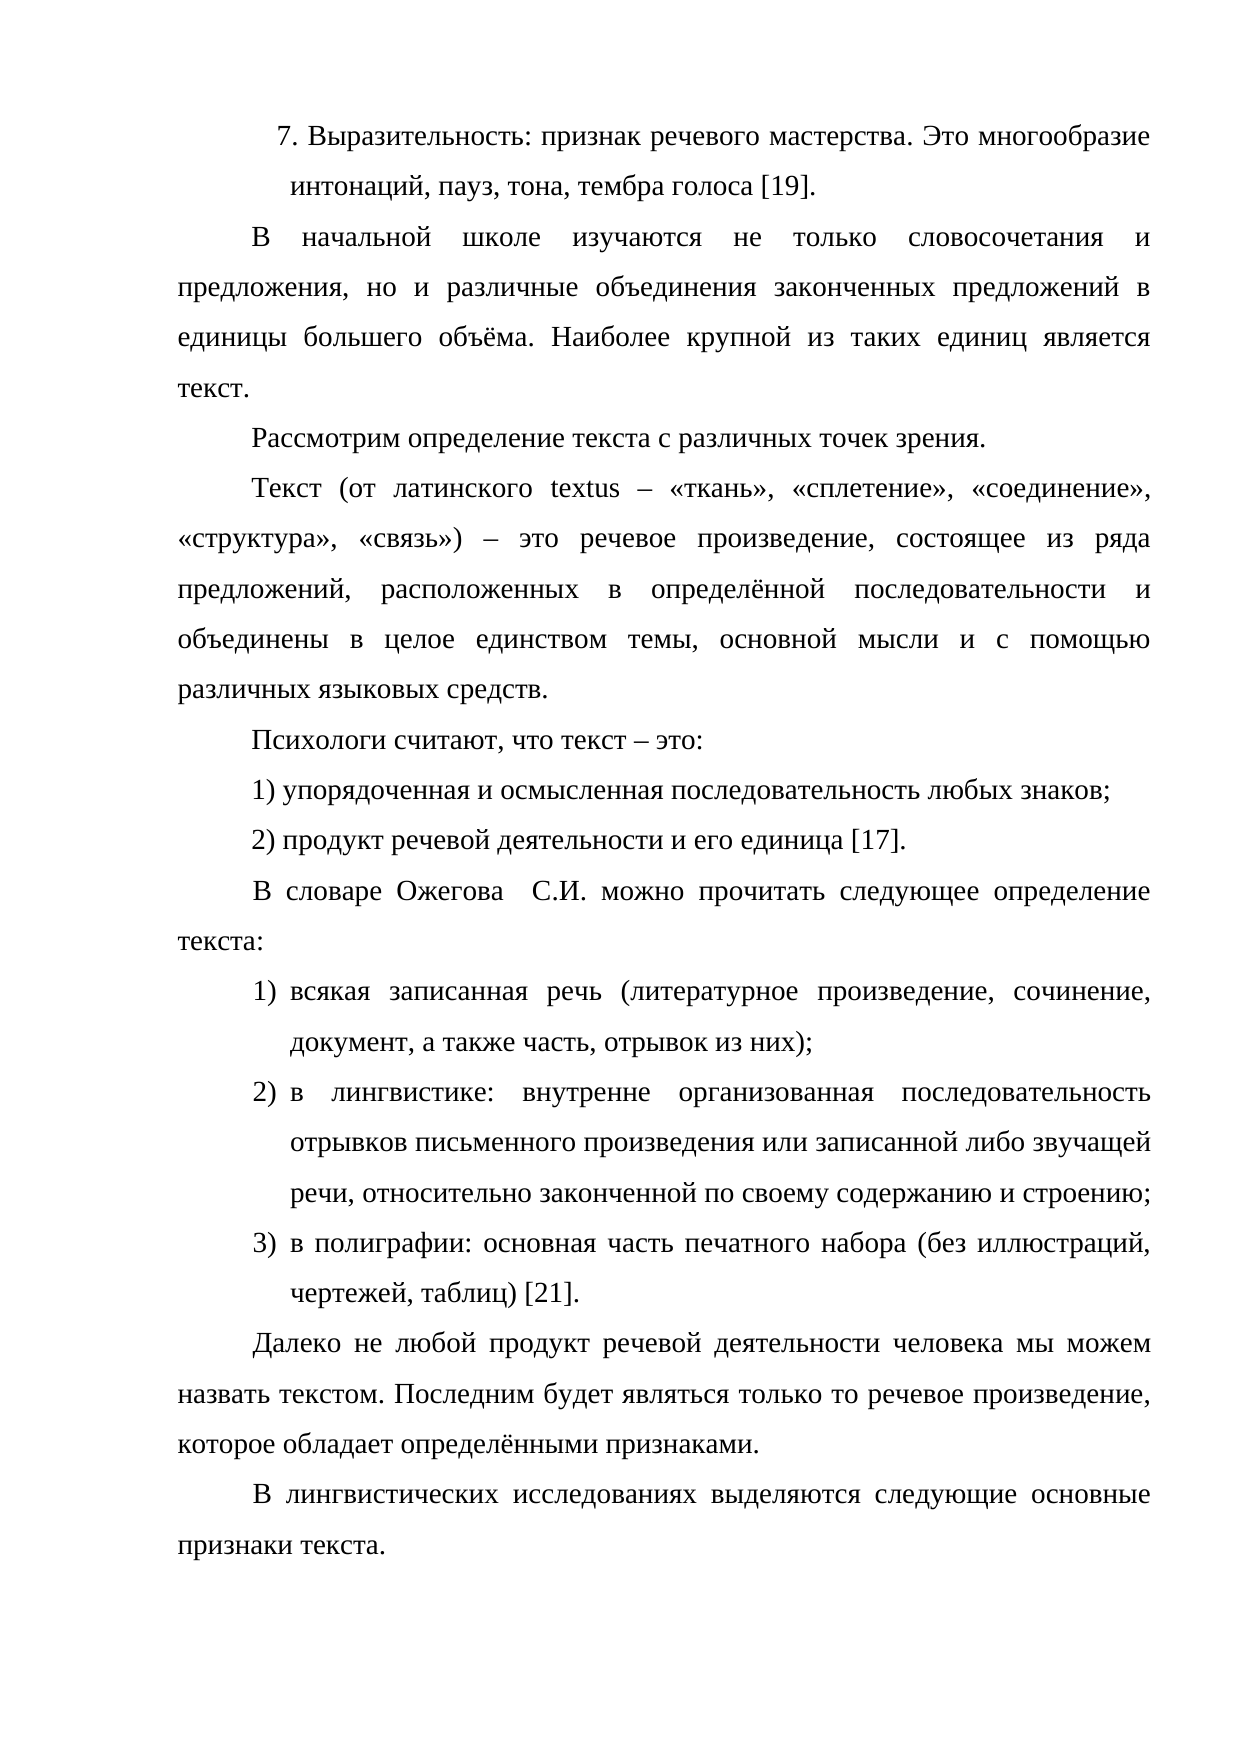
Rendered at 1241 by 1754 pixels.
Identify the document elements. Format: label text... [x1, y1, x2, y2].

list всякая записанная речь (литературное произведение, сочинение, документ, а также часть, отрывок из них); [252, 973, 1152, 1057]
text В лингвистических исследованиях выделяются следующие основные признаки текста. [177, 1477, 1152, 1560]
list в лингвистике: внутренне организованная последовательность отрывков письменного произведения или записанной либо звучащей речи, относительно законченной по своему содержанию и строению; [252, 1074, 1152, 1208]
text 2) продукт речевой деятельности и его единица [17]. [177, 822, 1152, 856]
text 1) упорядоченная и осмысленная последовательность любых знаков; [177, 772, 1152, 806]
text Психологи считают, что текст – это: [177, 722, 1152, 755]
list в полиграфии: основная часть печатного набора (без иллюстраций, чертежей, таблиц) [21]. [252, 1225, 1152, 1309]
text Далеко не любой продукт речевой деятельности человека мы можем назвать текстом. Последним будет являться только то речевое произведение, которое обладает определёнными признаками. [177, 1326, 1152, 1460]
text Текст (от латинского textus – «ткань», «сплетение», «соединение», «структура», «связь») – это речевое произведение, состоящее из ряда предложений, расположенных в определённой последовательности и объединены в целое единством темы, основной мысли и с помощью различных языковых средств. [177, 470, 1152, 705]
text 7. Выразительность: признак речевого мастерства. Это многообразие интонаций, пауз, тона, тембра голоса [19]. [177, 118, 1152, 202]
text В начальной школе изучаются не только словосочетания и предложения, но и различные объединения законченных предложений в единицы большего объёма. Наиболее крупной из таких единиц является текст. [177, 219, 1152, 403]
text Рассмотрим определение текста с различных точек зрения. [177, 420, 1152, 453]
text В словаре Ожегова С.И. можно прочитать следующее определение текста: [177, 873, 1152, 957]
